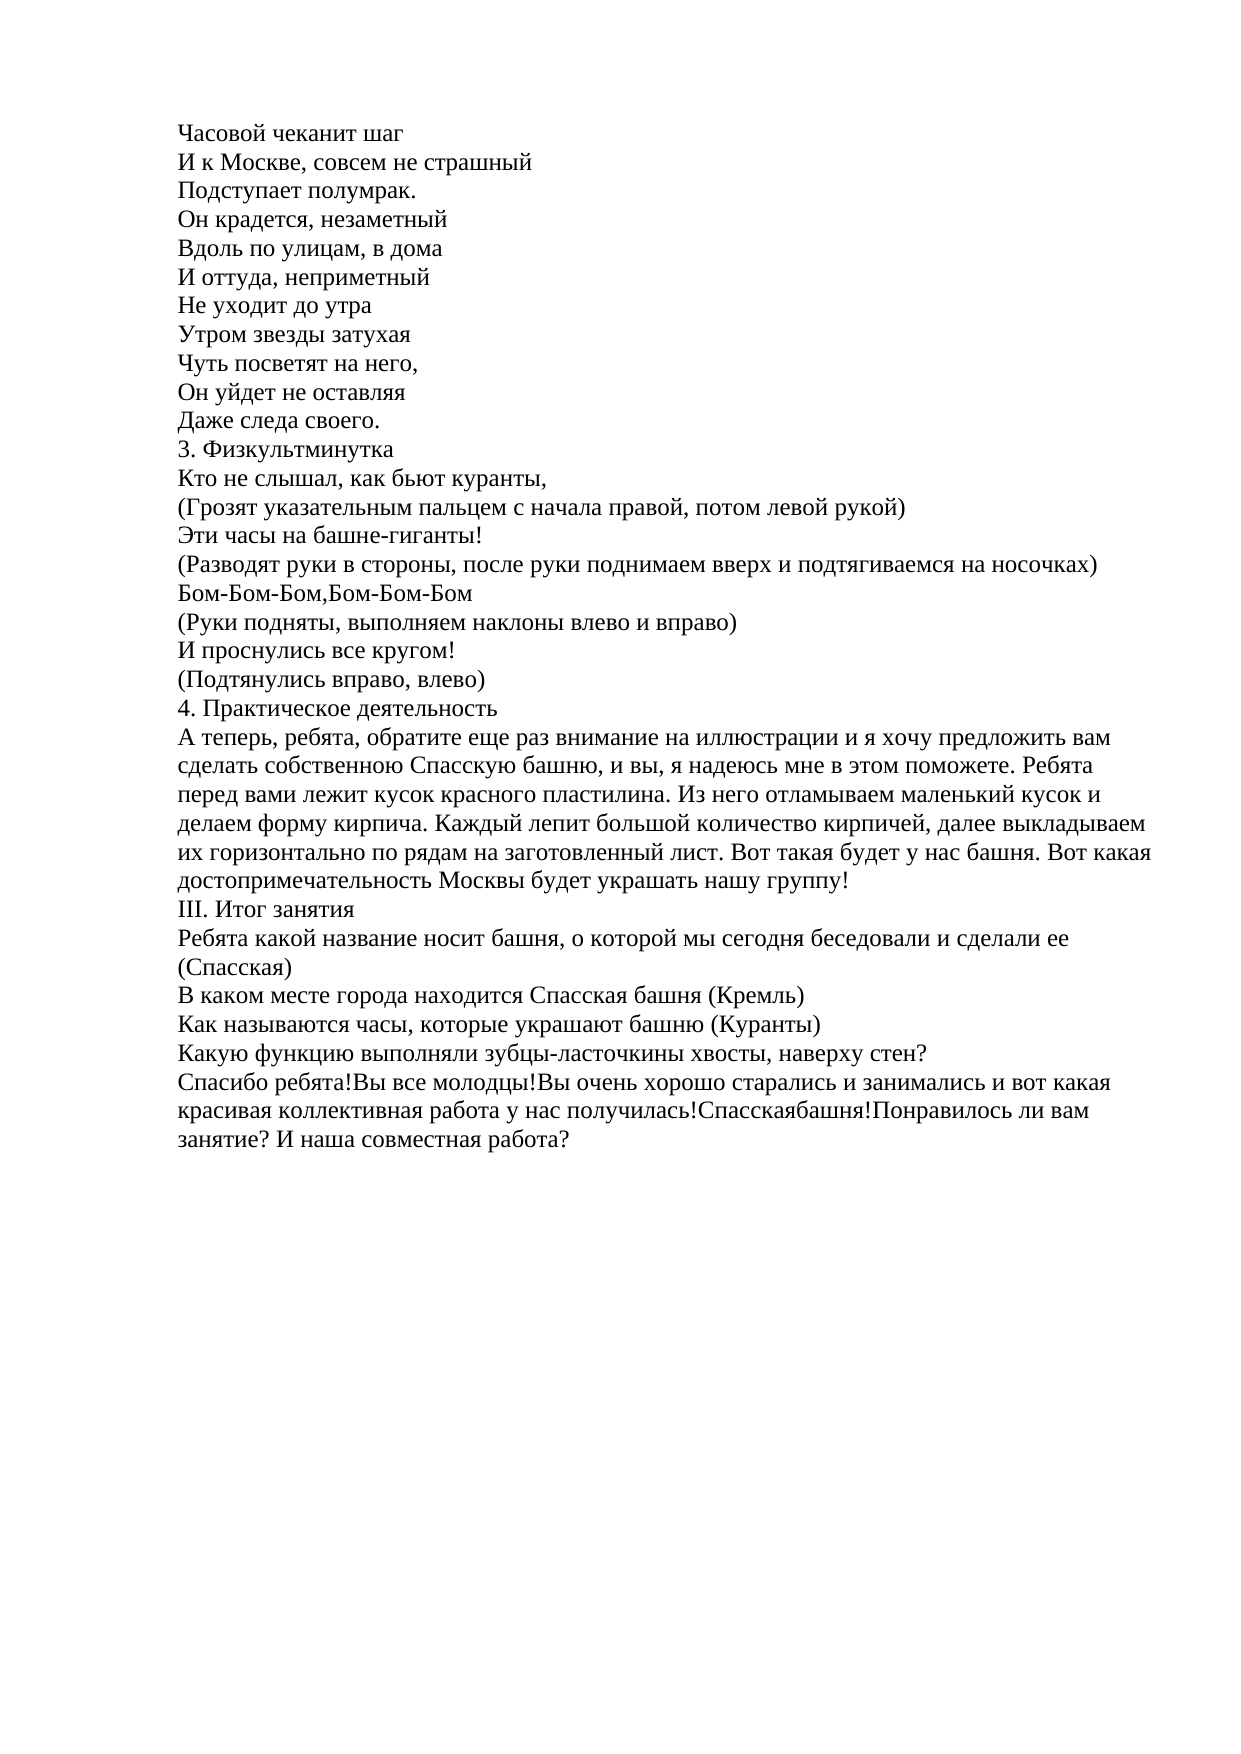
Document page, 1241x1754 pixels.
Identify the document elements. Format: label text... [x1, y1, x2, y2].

text 3. Физкультминутка [177, 434, 1152, 463]
text Часовой чеканит шаг [177, 118, 1152, 147]
text (Руки подняты, выполняем наклоны влево и вправо) [177, 607, 1152, 636]
text И проснулись все кругом! [177, 636, 1152, 664]
text Кто не слышал, как бьют куранты, [177, 463, 1152, 492]
text Не уходит до утра [177, 291, 1152, 319]
text В каком месте города находится Спасская башня (Кремль) [177, 981, 1152, 1009]
text Утром звезды затухая [177, 319, 1152, 348]
text Даже следа своего. [177, 406, 1152, 434]
text Вдоль по улицам, в дома [177, 233, 1152, 262]
text Бом-Бом-Бом,Бом-Бом-Бом [177, 578, 1152, 607]
text (Подтянулись вправо, влево) [177, 664, 1152, 693]
text Он крадется, незаметный [177, 204, 1152, 233]
text Он уйдет не оставляя [177, 377, 1152, 406]
text И оттуда, неприметный [177, 262, 1152, 291]
text Чуть посветят на него, [177, 348, 1152, 377]
text III. Итог занятия [177, 894, 1152, 923]
text А теперь, ребята, обратите еще раз внимание на иллюстрации и я хочу предложить вам сделать собственною Спасскую башню, и вы, я надеюсь мне в этом поможете. Ребята перед вами лежит кусок красного пластилина. Из него отламываем маленький кусок и делаем форму кирпича. Каждый лепит большой количество кирпичей, далее выкладываем их горизонтально по рядам на заготовленный лист. Вот такая будет у нас башня. Вот какая достопримечательность Москвы будет украшать нашу группу! [177, 722, 1152, 894]
text (Разводят руки в стороны, после руки поднимаем вверх и подтягиваемся на носочках) [177, 549, 1152, 578]
text Эти часы на башне-гиганты! [177, 521, 1152, 549]
text (Грозят указательным пальцем с начала правой, потом левой рукой) [177, 492, 1152, 521]
text Ребята какой название носит башня, о которой мы сегодня беседовали и сделали ее (Спасская) [177, 923, 1152, 981]
text Спасибо ребята!Вы все молодцы!Вы очень хорошо старались и занимались и вот какая красивая коллективная работа у нас получилась!Спасскаябашня!Понравилось ли вам занятие? И наша совместная работа? [177, 1067, 1152, 1153]
text Подступает полумрак. [177, 176, 1152, 204]
text Какую функцию выполняли зубцы-ласточкины хвосты, наверху стен? [177, 1038, 1152, 1067]
text Как называются часы, которые украшают башню (Куранты) [177, 1009, 1152, 1038]
text 4. Практическое деятельность [177, 693, 1152, 722]
text И к Москве, совсем не страшный [177, 147, 1152, 176]
